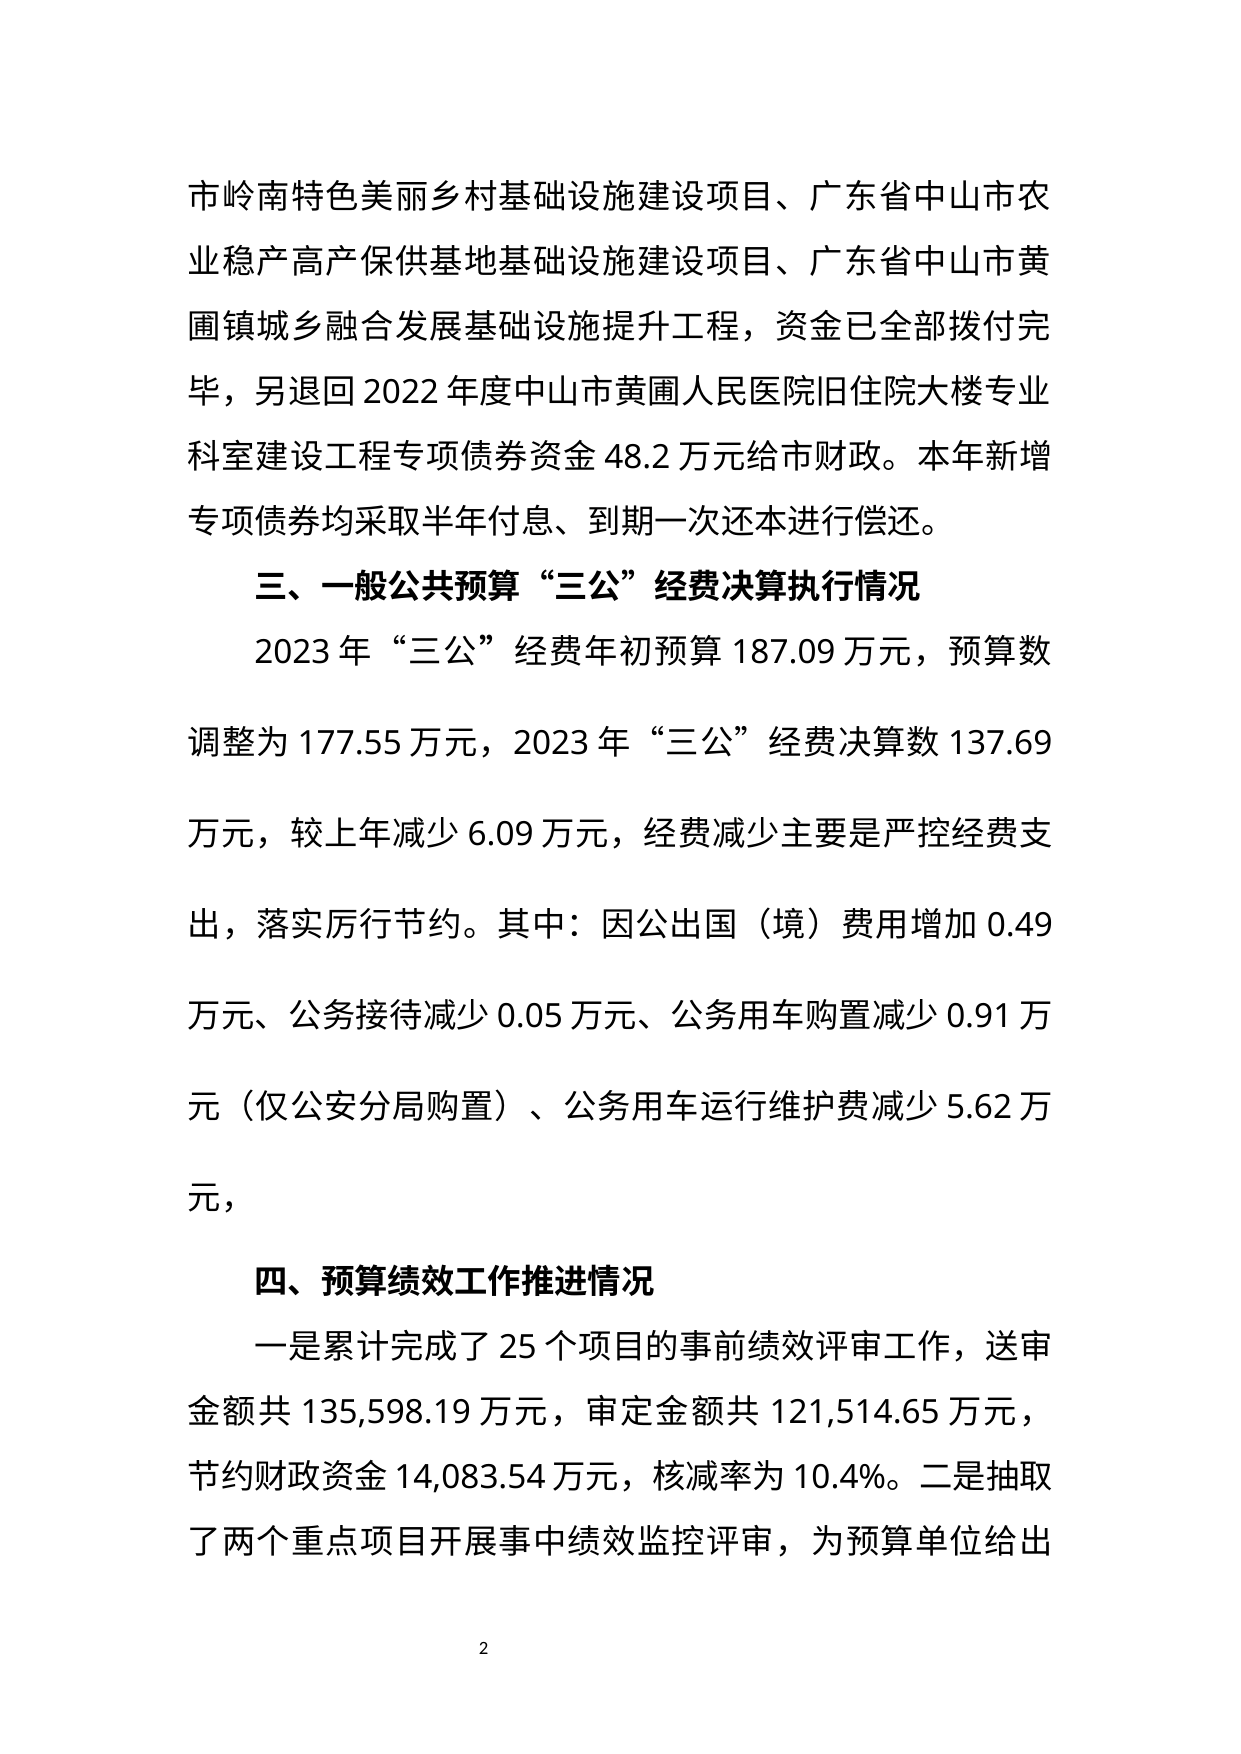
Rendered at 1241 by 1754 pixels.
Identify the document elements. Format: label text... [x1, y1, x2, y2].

text 四、预算绩效工作推进情况 [187, 1247, 1053, 1312]
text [187, 162, 1053, 552]
text 三、一般公共预算“三公”经费决算执行情况 [187, 552, 1053, 617]
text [187, 1312, 1053, 1572]
text 2023年“三公”经费年初预算187.09万元，预算数调整为177.55万元，2023年“三公”经费决算数137.69万元，较上年减少6.09万元，经费减少主要是严控经费支出，落实厉行节约。其中：因公出国（境）费用增加0.49万元、公务接待减少0.05万元、公务用车购置减少0.91万元（仅公安分局购置）、公务用车运行维护费减少5.62万元， [187, 617, 1053, 1228]
